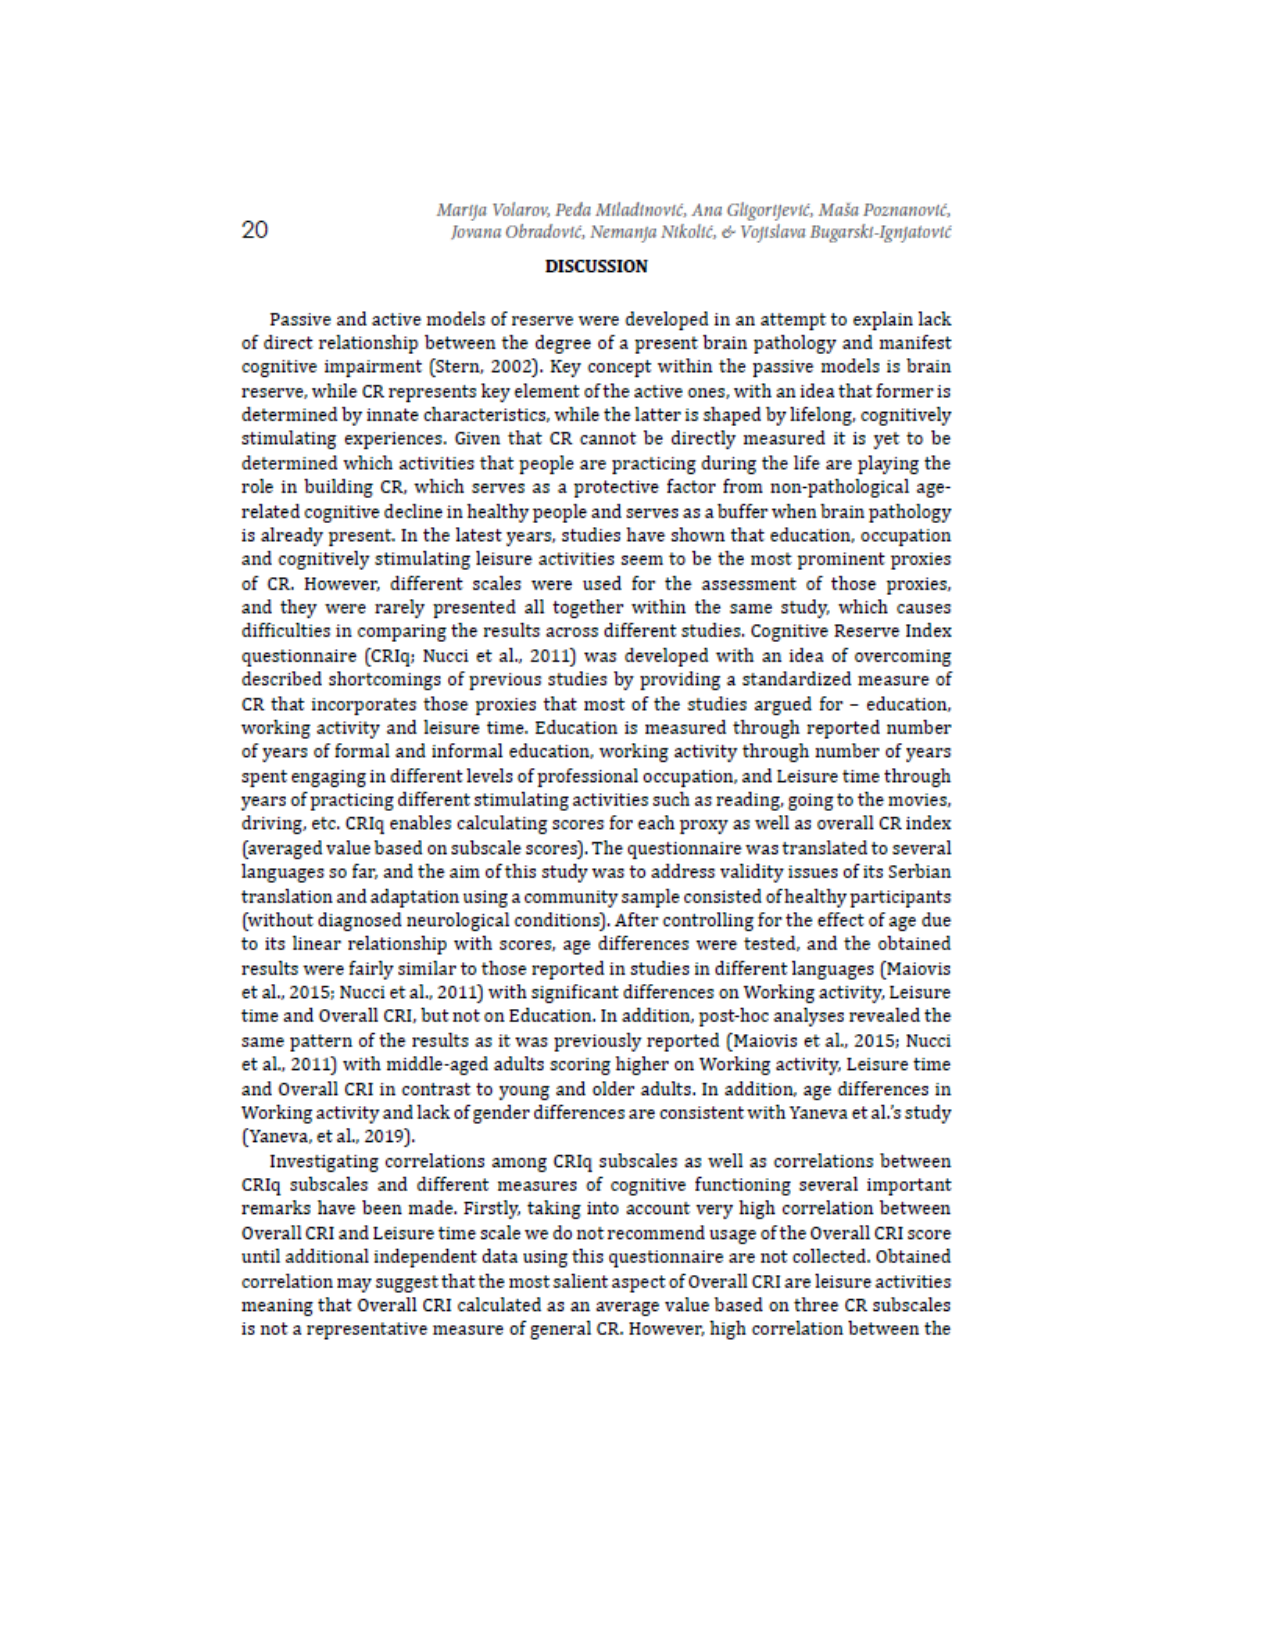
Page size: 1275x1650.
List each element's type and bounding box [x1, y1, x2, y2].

picture [150, 150, 1041, 1418]
